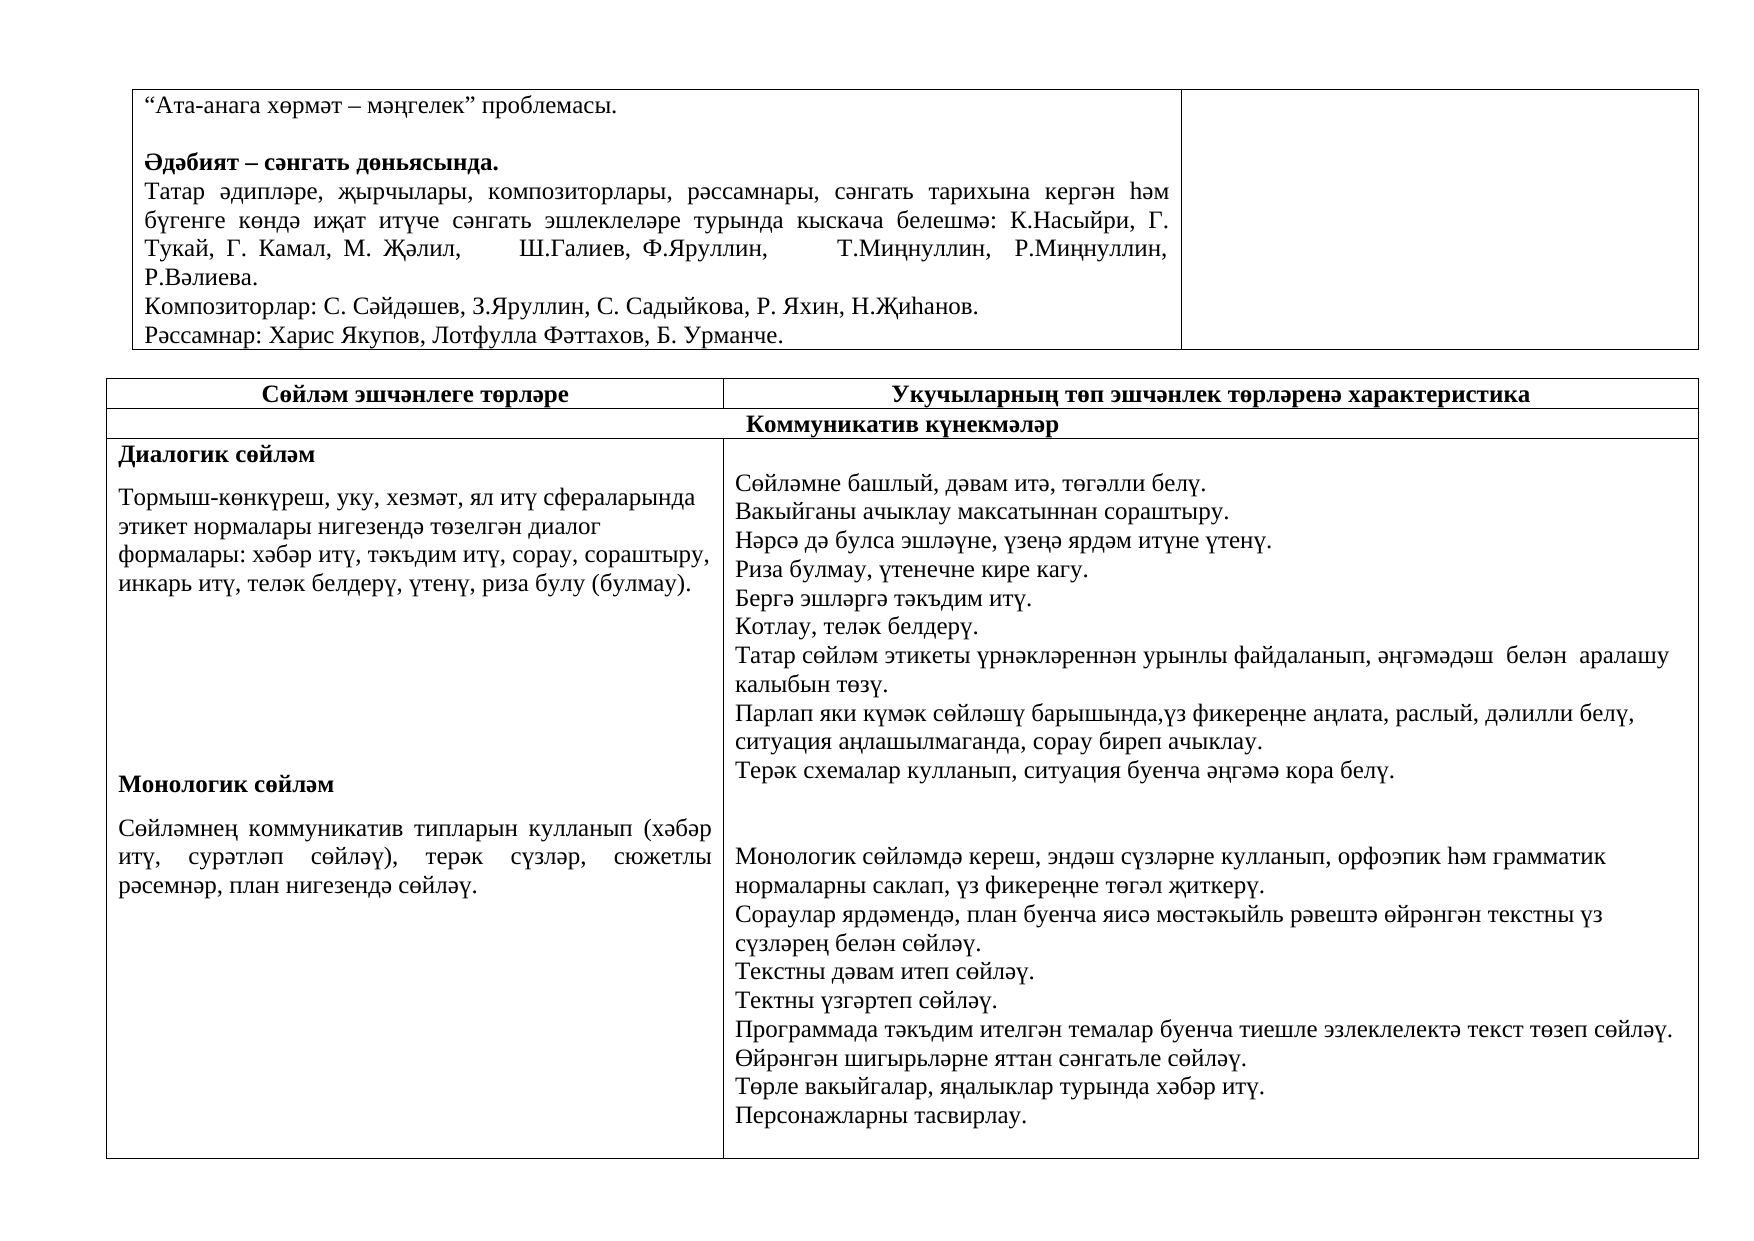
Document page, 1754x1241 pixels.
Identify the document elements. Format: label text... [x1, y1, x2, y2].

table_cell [1182, 90, 1698, 348]
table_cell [133, 90, 1181, 348]
table_header Укучыларның төп эшчәнлек төрләренә характеристика [724, 379, 1698, 408]
table_header Сөйләм эшчәнлеге төрләре [107, 379, 723, 408]
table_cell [107, 439, 723, 1157]
table_cell Коммуникатив күнекмәләр [107, 409, 1698, 438]
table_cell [724, 439, 1698, 1157]
